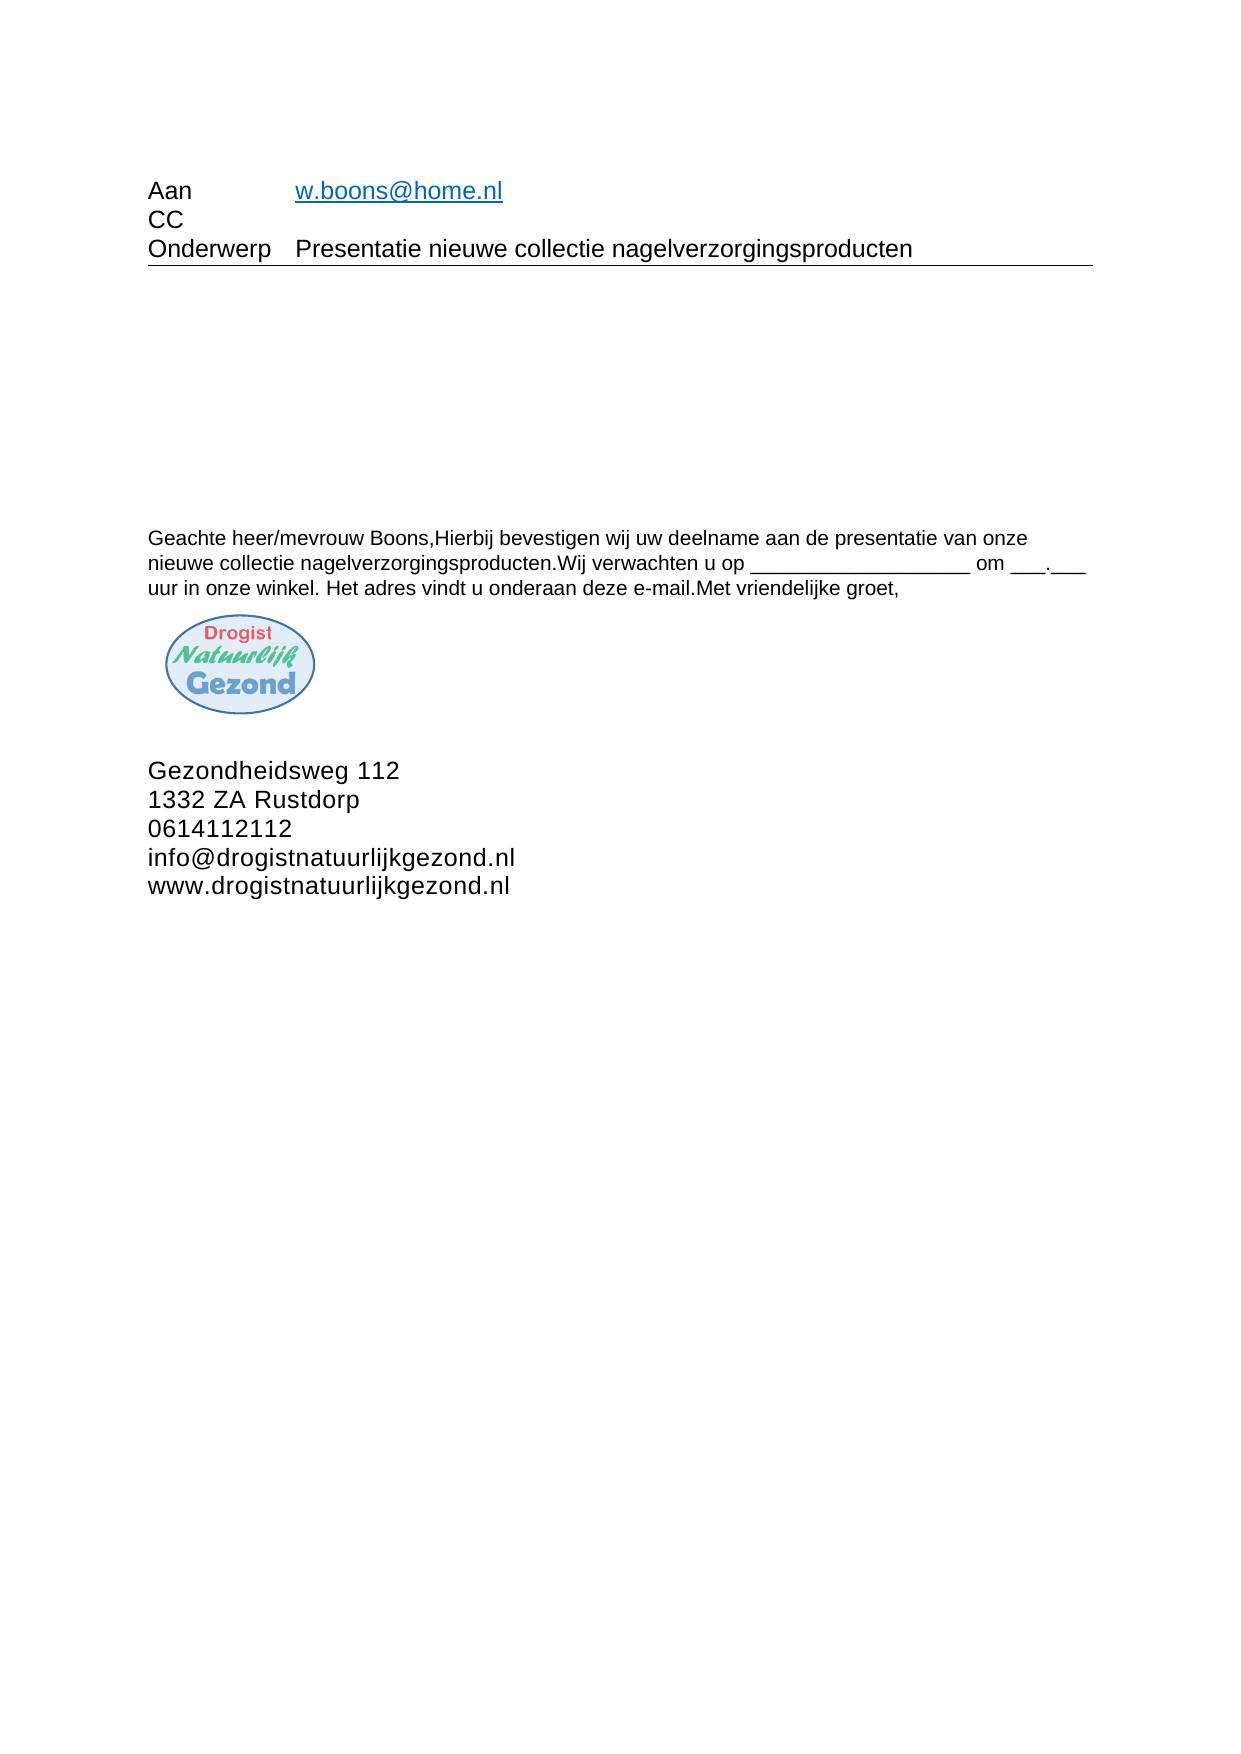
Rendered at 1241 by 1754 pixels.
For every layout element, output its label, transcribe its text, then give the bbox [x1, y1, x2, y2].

picture [162, 643, 171, 671]
text www.drogistnatuurlijkgezond.nl [148, 871, 1093, 900]
text info@drogistnatuurlijkgezond.nl [148, 842, 1093, 871]
text 1332 ZA Rustdorp [148, 785, 1093, 814]
text Aan w.boons@home.nl [148, 176, 1093, 205]
picture [298, 691, 305, 698]
text Onderwerp [148, 234, 1093, 265]
text 0614112112 [148, 814, 1093, 842]
text Gezondheidsweg 112 [148, 756, 1093, 785]
text CC [148, 205, 1093, 234]
